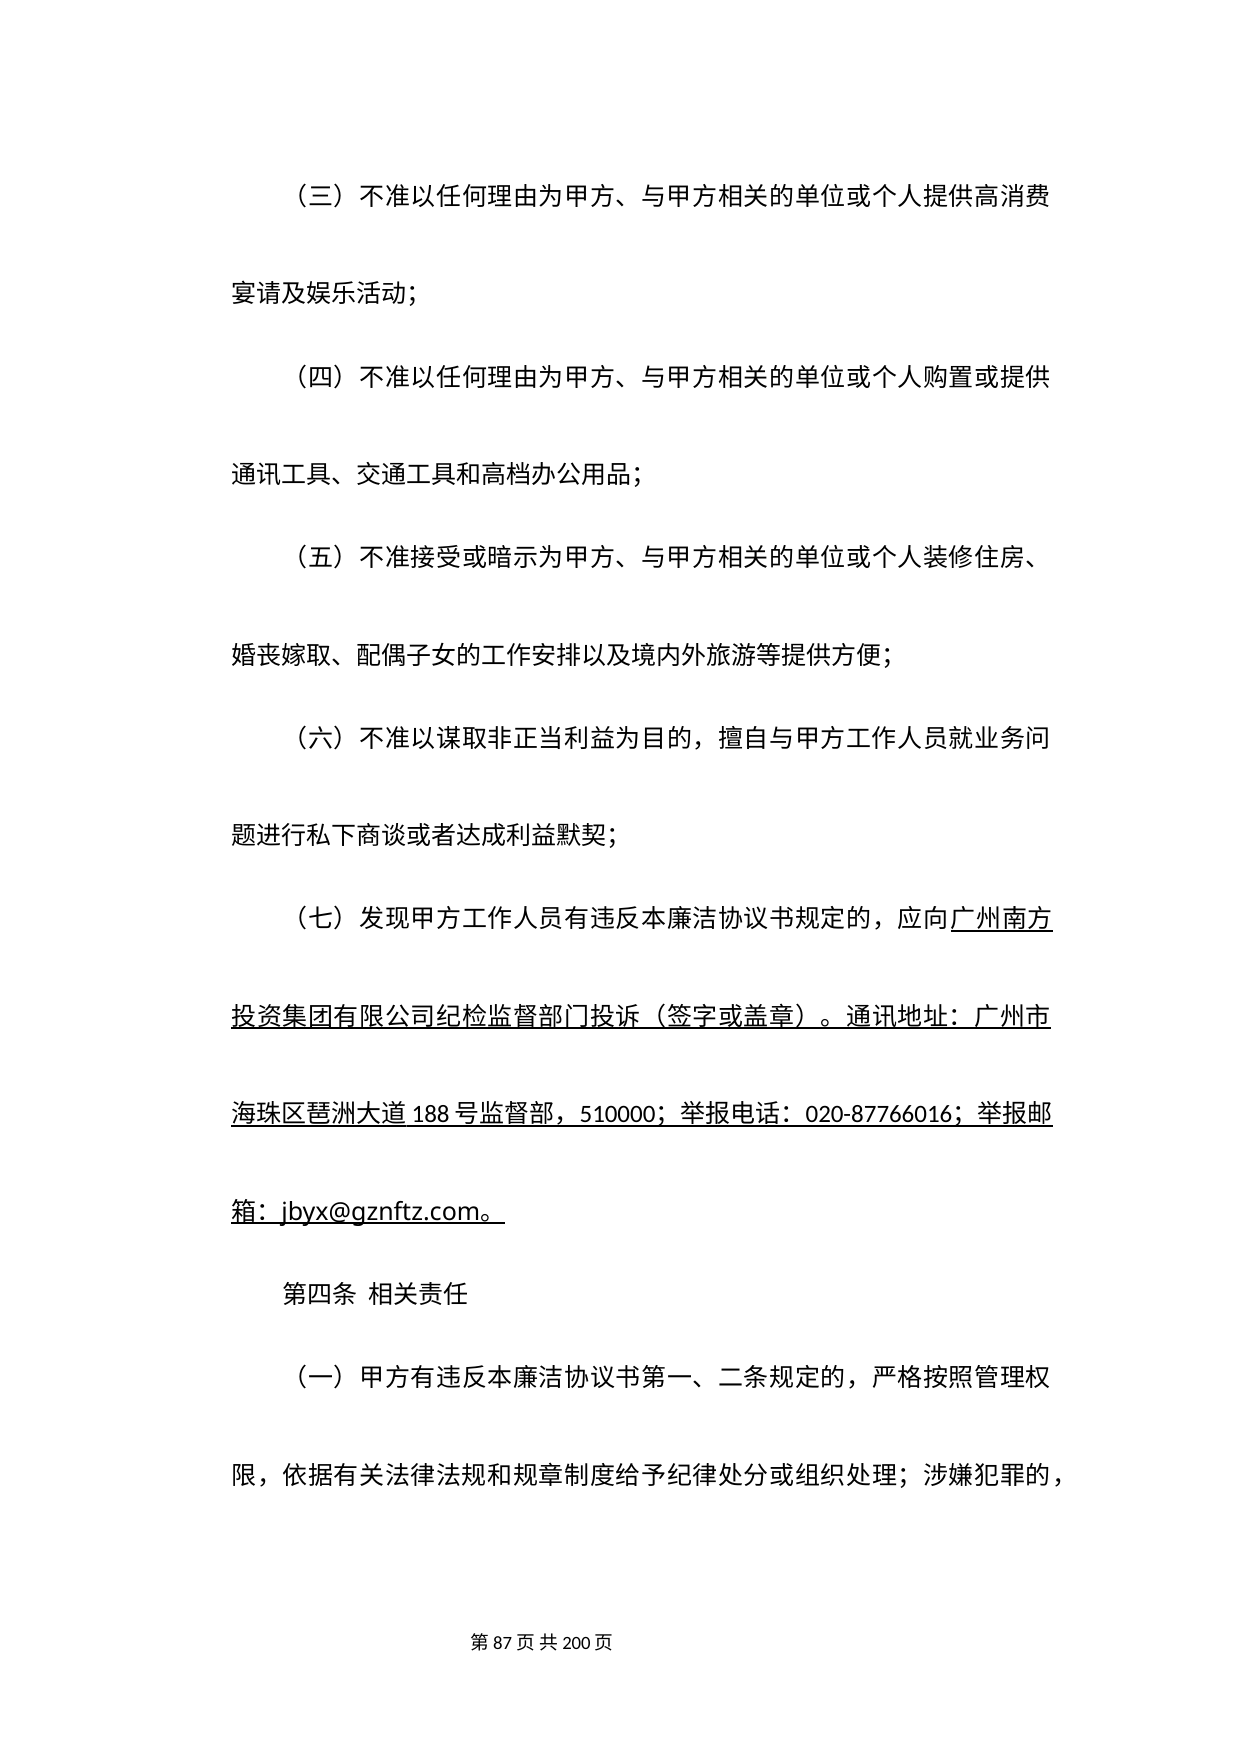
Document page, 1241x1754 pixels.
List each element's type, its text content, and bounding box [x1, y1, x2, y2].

text （七）发现甲方工作人员有违反本廉洁协议书规定的，应向广州南方投资集团有限公司纪检监督部门投诉（签字或盖章）。通讯地址：广州市海珠区琶洲大道188号监督部，510000；举报电话：020-87766016；举报邮箱：jbyx@gznftz.com。 [231, 1127, 1053, 1242]
text （三）不准以任何理由为甲方、与甲方相关的单位或个人提供高消费宴请及娱乐活动； [231, 162, 1053, 324]
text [231, 1343, 1053, 1506]
text （七）发现甲方工作人员有违反本廉洁协议书规定的，应向广州南方投资集团有限公司纪检监督部门投诉（签字或盖章）。通讯地址：广州市海珠区琶洲大道188号监督部，510000；举报电话：020-87766016；举报邮箱：jbyx@gznftz.com。 [231, 884, 1053, 1125]
text （四）不准以任何理由为甲方、与甲方相关的单位或个人购置或提供通讯工具、交通工具和高档办公用品； [231, 343, 1053, 505]
text 第四条 相关责任 [231, 1260, 1053, 1325]
text （六）不准以谋取非正当利益为目的，擅自与甲方工作人员就业务问题进行私下商谈或者达成利益默契； [231, 704, 1053, 866]
text （五）不准接受或暗示为甲方、与甲方相关的单位或个人装修住房、婚丧嫁取、配偶子女的工作安排以及境内外旅游等提供方便； [231, 523, 1053, 686]
